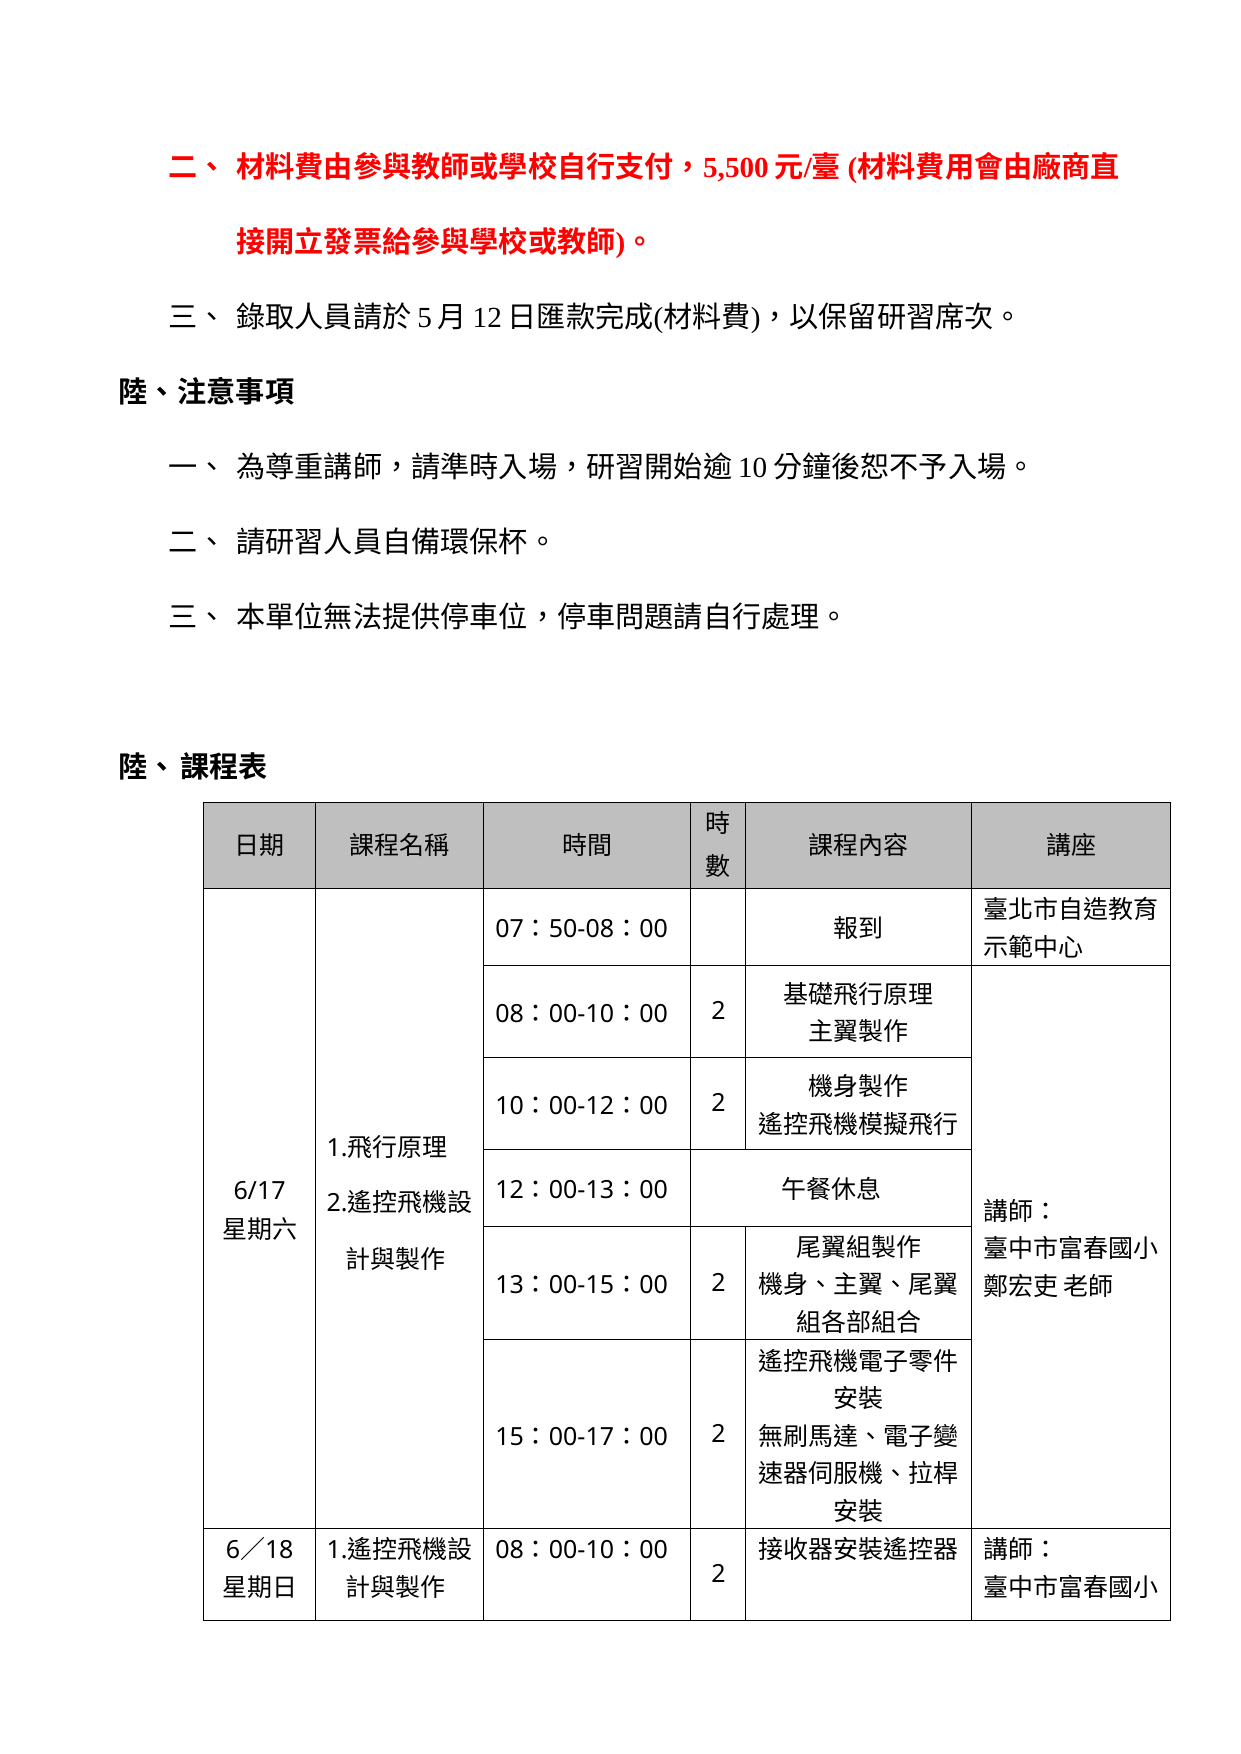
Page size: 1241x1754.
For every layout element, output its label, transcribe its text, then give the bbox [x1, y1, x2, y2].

table_cell 1.遙控飛機設計與製作 2.飛行安全規範 3.遙控飛行基本技巧 [316, 1529, 483, 1620]
table_cell 08：00-10：00 [484, 966, 690, 1057]
table_cell [691, 889, 745, 965]
table_cell 尾翼組製作 機身、主翼、尾翼組各部組合 [746, 1227, 971, 1339]
table_cell 午餐休息 [691, 1150, 971, 1226]
list 本單位無法提供停車位，停車問題請自行處理。 [168, 577, 1122, 652]
table_cell 2 [691, 1227, 745, 1339]
list 材料費由參與教師或學校自行支付，5,500元/臺 (材料費用會由廠商直接開立發票給參與學校或教師)。 [168, 127, 1122, 277]
table_cell 2 [691, 1340, 745, 1528]
table_cell 07：50-08：00 [484, 889, 690, 965]
table_header 時間 [484, 803, 690, 888]
table_cell 13：00-15：00 [484, 1227, 690, 1339]
table_cell 報到 [746, 889, 971, 965]
list 請研習人員自備環保杯。 [168, 502, 1122, 577]
table_cell 基礎飛行原理 主翼製作 [746, 966, 971, 1057]
table_cell 2 [691, 966, 745, 1057]
list 注意事項 [118, 352, 1122, 427]
list 課程表 [118, 727, 1122, 802]
table_cell 2 [691, 1058, 745, 1149]
table_header 課程內容 [746, 803, 971, 888]
table_cell 6/17 星期六 [204, 889, 315, 1528]
table_cell 講師： 臺中市富春國小 鄭宏吏 老師 [972, 966, 1170, 1528]
table_cell 講師： 臺中市富春國小 鄭宏吏 老師 [972, 1529, 1170, 1620]
table_cell 10：00-12：00 [484, 1058, 690, 1149]
table_cell 2 [691, 1529, 745, 1620]
table_header 課程名稱 [316, 803, 483, 888]
table_cell 08：00-10：00 [484, 1529, 690, 1620]
table_header 時數 [691, 803, 745, 888]
table_cell 遙控飛機電子零件安裝 無刷馬達、電子變速器伺服機、拉桿安裝 [746, 1340, 971, 1528]
table_cell 接收器安裝遙控器測試 電池安裝飛機重心調整 [746, 1529, 971, 1620]
table_header 日期 [204, 803, 315, 888]
list 錄取人員請於5月12日匯款完成(材料費)，以保留研習席次。 [168, 277, 1122, 352]
table_cell 臺北市自造教育示範中心 [972, 889, 1170, 965]
list 為尊重講師，請準時入場，研習開始逾10分鐘後恕不予入場。 [168, 427, 1122, 502]
table_cell 1.飛行原理 2.遙控飛機設計與製作 [316, 889, 483, 1528]
table_cell 15：00-17：00 [484, 1340, 690, 1528]
table_cell 12：00-13：00 [484, 1150, 690, 1226]
table_cell 機身製作 遙控飛機模擬飛行 [746, 1058, 971, 1149]
table_header 講座 [972, 803, 1170, 888]
table_cell 6／18 星期日 [204, 1529, 315, 1620]
